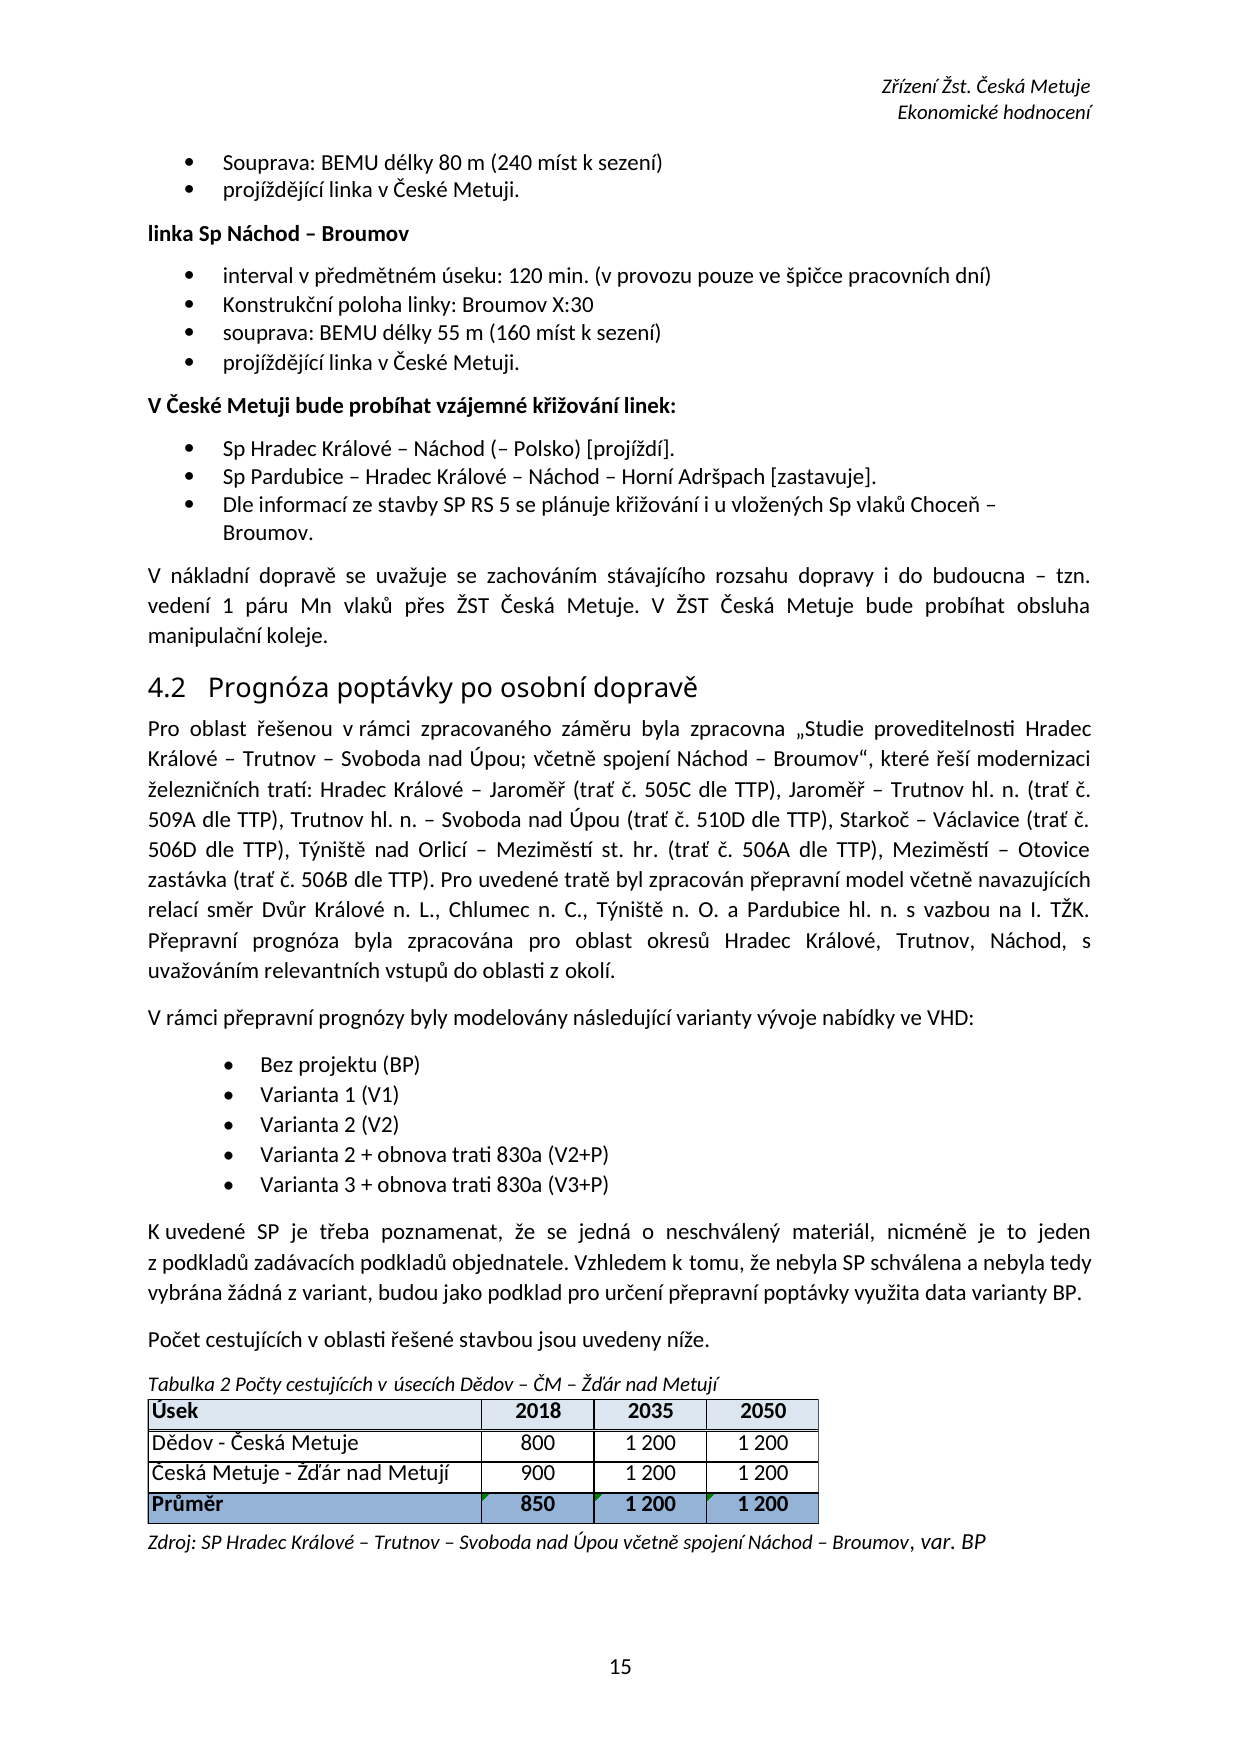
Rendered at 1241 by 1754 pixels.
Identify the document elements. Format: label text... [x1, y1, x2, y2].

list souprava: BEMU délky 55 m (160 míst k sezení) [185, 318, 1093, 346]
list Varianta 1 (V1) [223, 1080, 1093, 1108]
text Počet cestujících v oblasti řešené stavbou jsou uvedeny níže. [148, 1325, 1093, 1353]
list interval v předmětném úseku: 120 min. (v provozu pouze ve špičce pracovních dní) [185, 262, 1093, 290]
list Dle informací ze stavby SP RS 5 se plánuje křižování i u vložených Sp vlaků Choceň – Broumov. [185, 490, 1093, 546]
list Bez projektu (BP) [223, 1050, 1093, 1078]
list Konstrukční poloha linky: Broumov X:30 [185, 290, 1093, 318]
list Varianta 2 + obnova trati 830a (V2+P) [223, 1140, 1093, 1168]
text Zdroj: SP Hradec Králové – Trutnov – Svoboda nad Úpou včetně spojení Náchod – Broumov, var. BP [148, 1527, 1093, 1555]
list Sp Hradec Králové – Náchod (– Polsko) [projíždí]. [185, 434, 1093, 462]
text V České Metuji bude probíhat vzájemné křižování linek: [148, 391, 1093, 419]
list projíždějící linka v České Metuji. [185, 348, 1093, 376]
subtitle Prognóza poptávky po osobní dopravě [148, 668, 1093, 705]
list projíždějící linka v České Metuji. [185, 176, 1093, 204]
text V rámci přepravní prognózy byly modelovány následující varianty vývoje nabídky ve VHD: [148, 1003, 1093, 1031]
list Varianta 2 (V2) [223, 1110, 1093, 1138]
text Pro oblast řešenou v rámci zpracovaného záměru byla zpracovna „Studie proveditelnosti Hradec Králové – Trutnov – Svoboda nad Úpou; včetně spojení Náchod – Broumov“, které řeší modernizaci železničních tratí: Hradec Králové – Jaroměř (trať č. 505C dle TTP), Jaroměř – Trutnov hl. n. (trať č. 509A dle TTP), Trutnov hl. n. – Svoboda nad Úpou (trať č. 510D dle TTP), Starkoč – Václavice (trať č. 506D dle TTP), Týniště nad Orlicí – Meziměstí st. hr. (trať č. 506A dle TTP), Meziměstí – Otovice zastávka (trať č. 506B dle TTP). Pro uvedené tratě byl zpracován přepravní model včetně navazujících relací směr Dvůr Králové n. L., Chlumec n. C., Týniště n. O. a Pardubice hl. n. s vazbou na I. TŽK. Přepravní prognóza byla zpracována pro oblast okresů Hradec Králové, Trutnov, Náchod, s uvažováním relevantních vstupů do oblasti z okolí. [148, 714, 1093, 984]
text V nákladní dopravě se uvažuje se zachováním stávajícího rozsahu dopravy i do budoucna – tzn. vedení 1 páru Mn vlaků přes ŽST Česká Metuje. V ŽST Česká Metuje bude probíhat obsluha manipulační koleje. [148, 561, 1093, 649]
text K uvedené SP je třeba poznamenat, že se jedná o neschválený materiál, nicméně je to jeden z podkladů zadávacích podkladů objednatele. Vzhledem k tomu, že nebyla SP schválena a nebyla tedy vybrána žádná z variant, budou jako podklad pro určení přepravní poptávky využita data varianty BP. [148, 1217, 1093, 1306]
list Varianta 3 + obnova trati 830a (V3+P) [223, 1171, 1093, 1199]
text Tabulka 2 Počty cestujících v úsecích Dědov – ČM – Žďár nad Metují [148, 1372, 1093, 1397]
list Sp Pardubice – Hradec Králové – Náchod – Horní Adršpach [zastavuje]. [185, 462, 1093, 490]
list Souprava: BEMU délky 80 m (240 míst k sezení) [185, 148, 1093, 176]
text linka Sp Náchod – Broumov [148, 219, 1093, 247]
